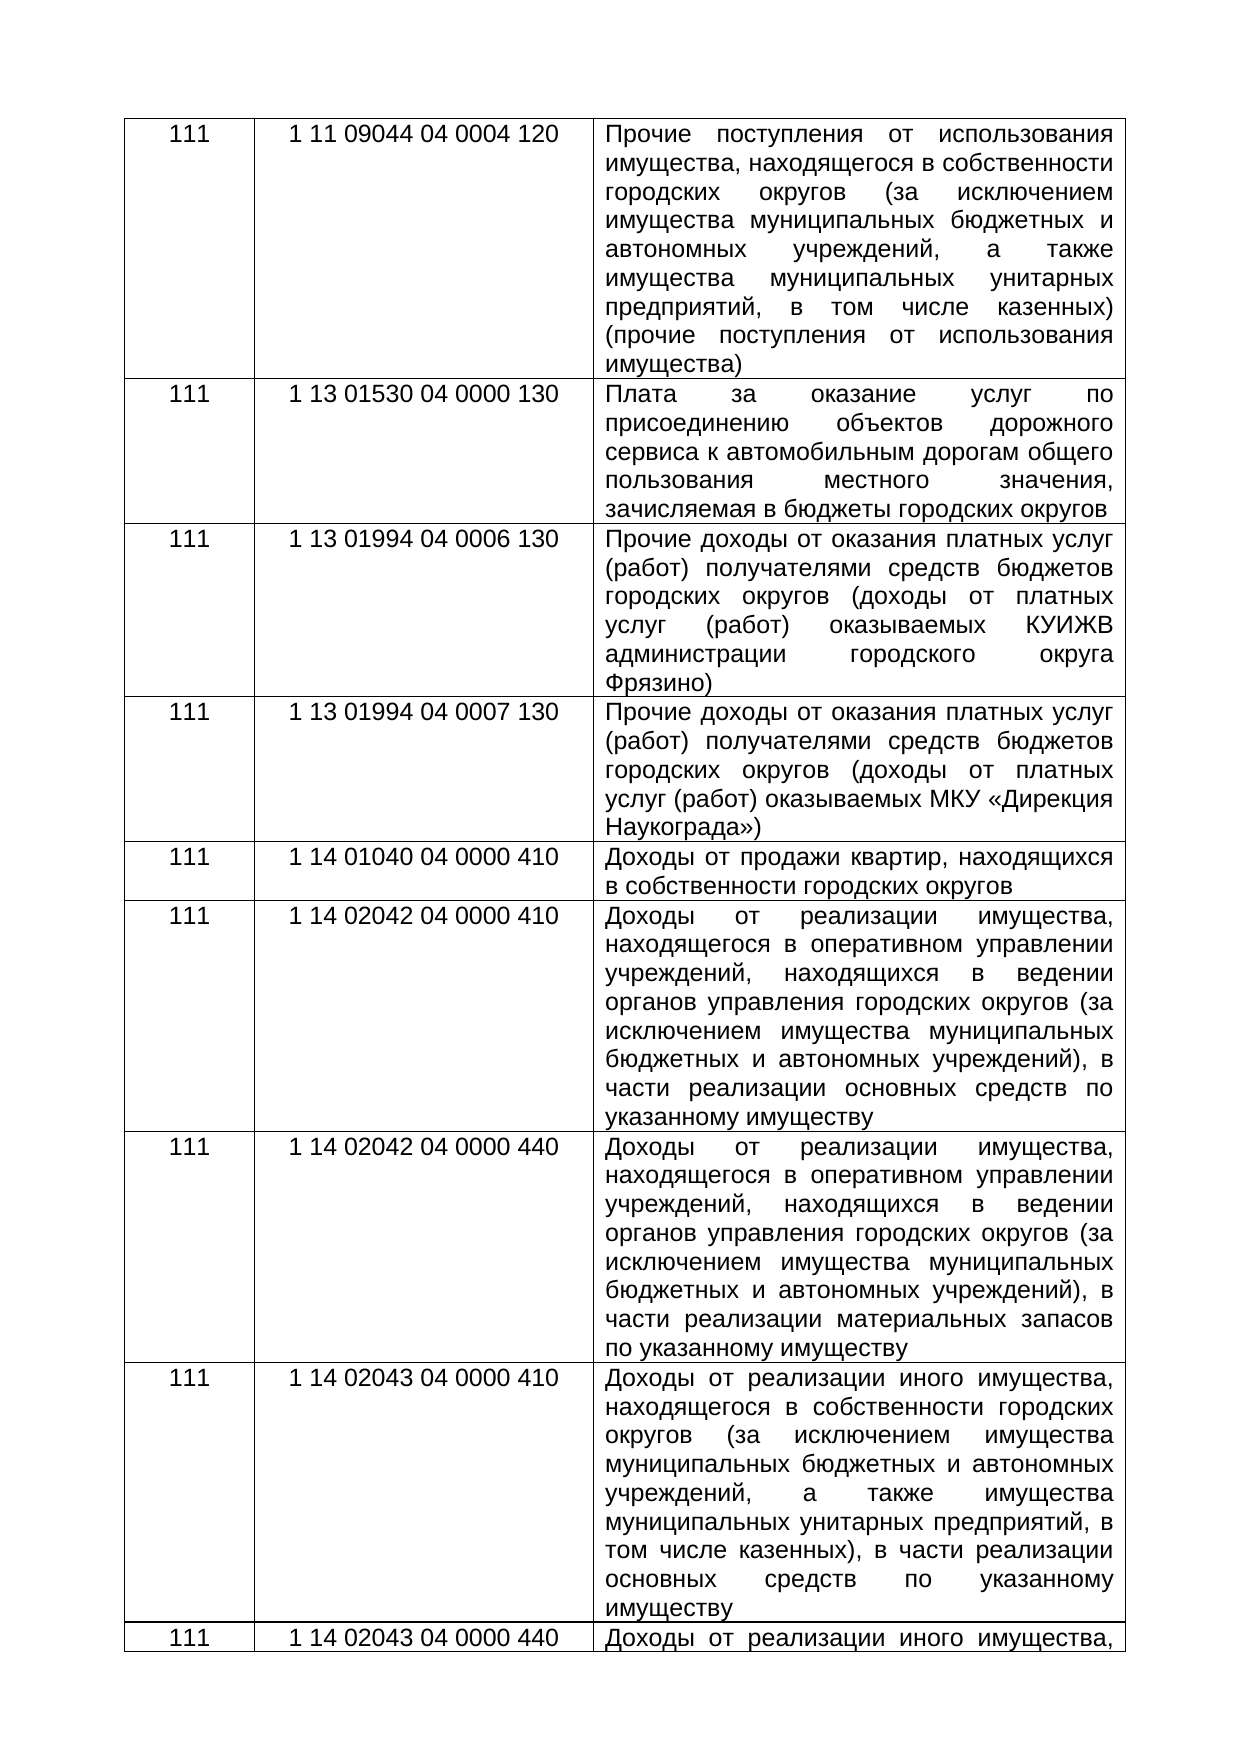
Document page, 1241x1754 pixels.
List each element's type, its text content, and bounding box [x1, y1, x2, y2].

table_cell Доходы от реализации имущества, находящегося в оперативном управлении учреждений, находящихся в ведении органов управления городских округов (за исключением имущества муниципальных бюджетных и автономных учреждений), в части реализации основных средств по указанному имуществу [594, 901, 1125, 1131]
table_cell 111 [125, 901, 254, 1131]
table_cell Доходы от продажи квартир, находящихся в собственности городских округов [594, 842, 1125, 899]
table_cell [255, 1623, 593, 1651]
table_cell Плата за оказание услуг по присоединению объектов дорожного сервиса к автомобильным дорогам общего пользования местного значения, зачисляемая в бюджеты городских округов [594, 379, 1125, 523]
table_cell Прочие доходы от оказания платных услуг (работ) получателями средств бюджетов городских округов (доходы от платных услуг (работ) оказываемых МКУ «Дирекция Наукограда») [594, 697, 1125, 841]
table_cell Доходы от реализации имущества, находящегося в оперативном управлении учреждений, находящихся в ведении органов управления городских округов (за исключением имущества муниципальных бюджетных и автономных учреждений), в части реализации материальных запасов по указанному имуществу [594, 1132, 1125, 1362]
table_cell 111 [125, 1623, 254, 1651]
table_cell 1 13 01530 04 0000 130 [255, 379, 593, 523]
table_cell 111 [125, 842, 254, 899]
table_cell 111 [125, 524, 254, 696]
table_cell 1 11 09044 04 0004 120 [255, 119, 593, 378]
table_cell 111 [125, 1132, 254, 1362]
table_cell 111 [125, 1363, 254, 1621]
table_cell 1 14 02043 04 0000 410 [255, 1363, 593, 1621]
table_cell 1 14 01040 04 0000 410 [255, 842, 593, 899]
table_cell 1 13 01994 04 0007 130 [255, 697, 593, 841]
table_cell Прочие доходы от оказания платных услуг (работ) получателями средств бюджетов городских округов (доходы от платных услуг (работ) оказываемых КУИЖВ администрации городского округа Фрязино) [594, 524, 1125, 696]
table_cell 1 13 01994 04 0006 130 [255, 524, 593, 696]
table_cell Доходы от реализации иного имущества, находящегося в собственности городских округов (за исключением имущества муниципальных бюджетных и автономных учреждений, а также имущества муниципальных унитарных предприятий, в том числе казенных), в части реализации основных средств по указанному имуществу [594, 1363, 1125, 1621]
table_cell 111 [125, 119, 254, 378]
table_cell 1 14 02042 04 0000 410 [255, 901, 593, 1131]
table_cell 111 [125, 379, 254, 523]
table_cell 1 14 02042 04 0000 440 [255, 1132, 593, 1362]
table_cell Прочие поступления от использования имущества, находящегося в собственности городских округов (за исключением имущества муниципальных бюджетных и автономных учреждений, а также имущества муниципальных унитарных предприятий, в том числе казенных) (прочие поступления от использования имущества) [594, 119, 1125, 378]
table_cell 111 [125, 697, 254, 841]
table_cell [594, 1623, 1125, 1651]
